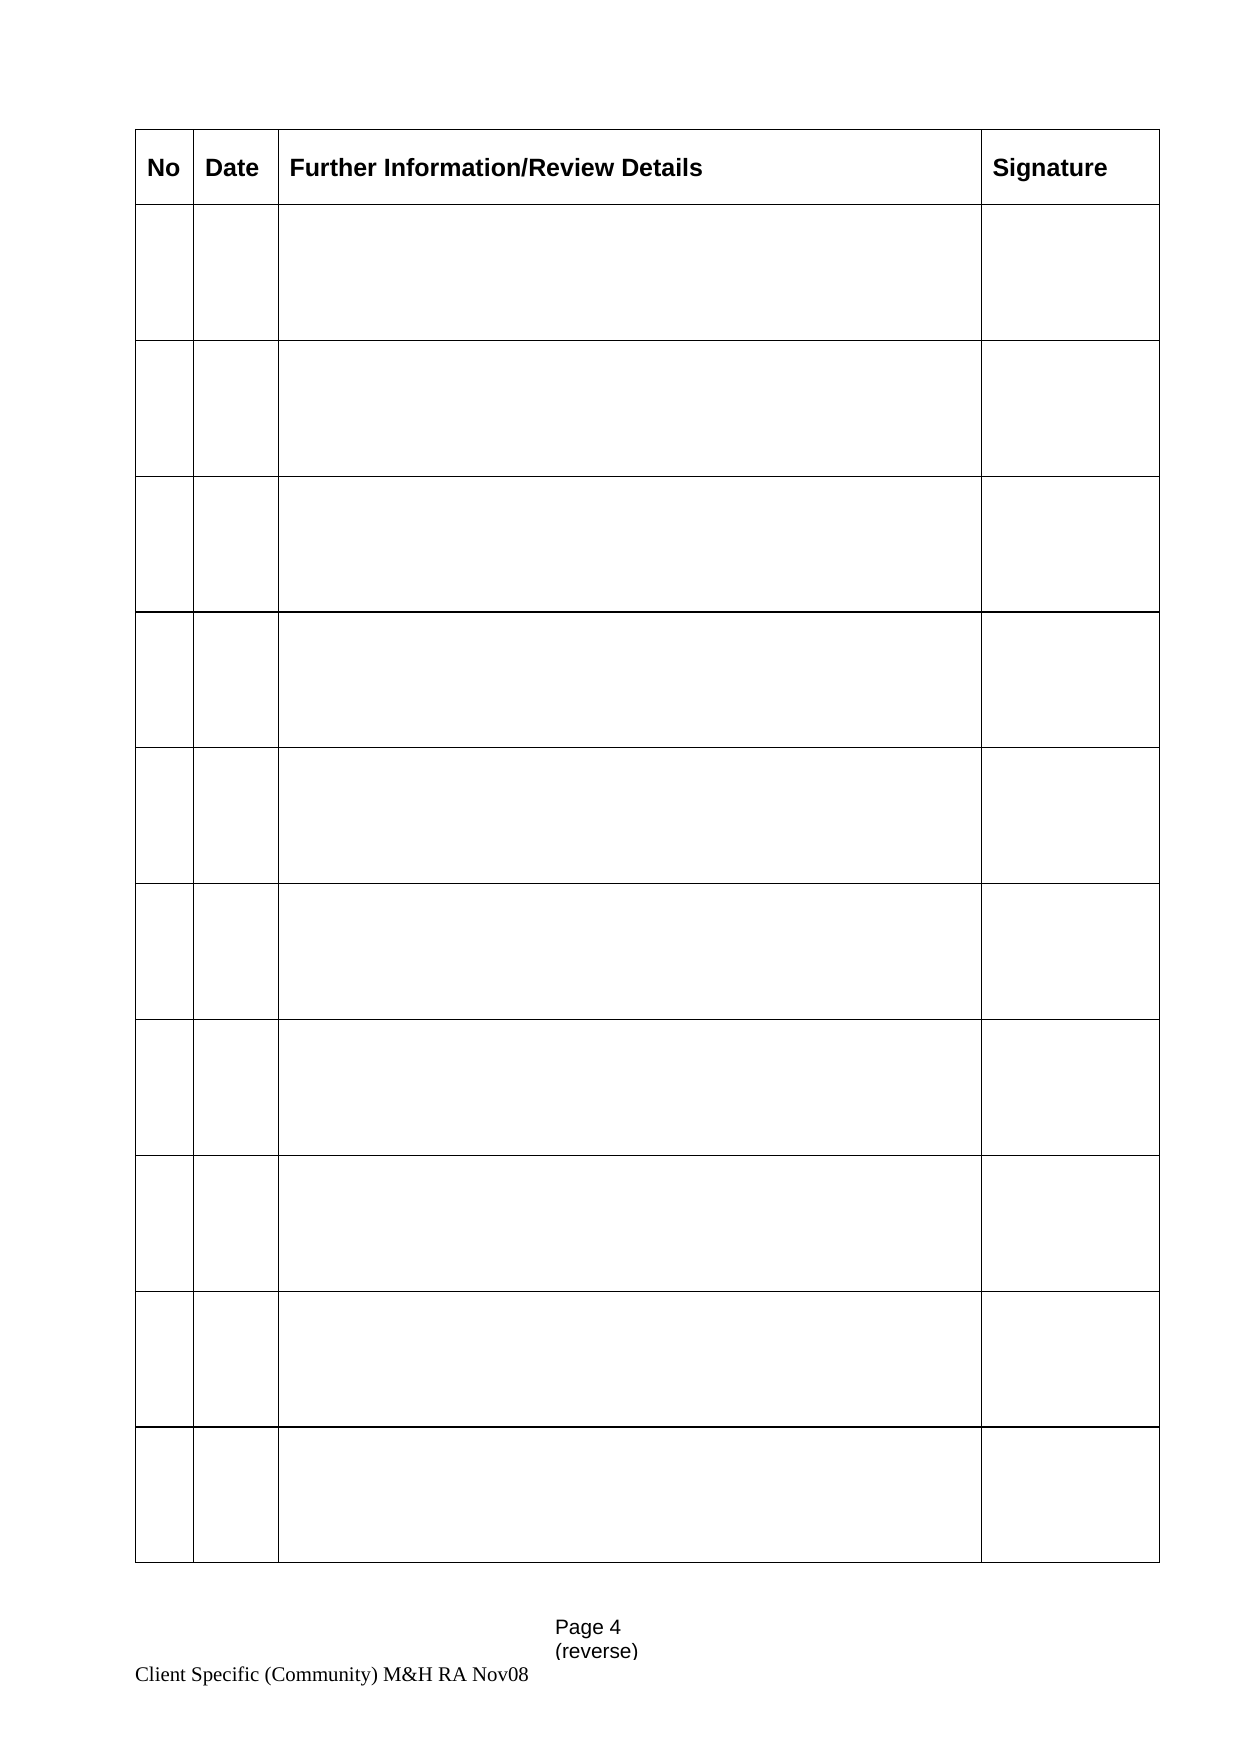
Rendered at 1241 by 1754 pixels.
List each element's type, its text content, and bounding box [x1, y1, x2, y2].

table_cell [982, 1428, 1159, 1562]
table_cell [279, 1428, 981, 1562]
table_cell [279, 1156, 981, 1291]
table_header No [136, 130, 193, 204]
table_cell [194, 1428, 278, 1562]
table_header Signature [982, 130, 1159, 204]
table_cell [136, 1156, 193, 1291]
table_cell [136, 341, 193, 476]
table_header Further Information/Review Details [279, 130, 981, 204]
table_header Date [194, 130, 278, 204]
table_cell [279, 1292, 981, 1426]
table_cell [194, 205, 278, 340]
table_cell [982, 205, 1159, 340]
table_cell [136, 205, 193, 340]
table_cell [982, 341, 1159, 476]
table_cell [194, 477, 278, 611]
table_cell [982, 748, 1159, 883]
table_cell [136, 884, 193, 1019]
table_cell [194, 1020, 278, 1155]
table_cell [136, 1292, 193, 1426]
table_cell [279, 613, 981, 747]
table_cell [279, 477, 981, 611]
table_cell [194, 613, 278, 747]
table_cell [982, 1156, 1159, 1291]
table_cell [279, 1020, 981, 1155]
table_cell [136, 748, 193, 883]
table_cell [136, 613, 193, 747]
table_cell [194, 884, 278, 1019]
table_cell [194, 1292, 278, 1426]
table_cell [982, 477, 1159, 611]
table_cell [982, 1292, 1159, 1426]
table_cell [136, 477, 193, 611]
table_cell [982, 1020, 1159, 1155]
table_cell [982, 884, 1159, 1019]
table_cell [194, 748, 278, 883]
table_cell [279, 341, 981, 476]
table_cell [194, 341, 278, 476]
table_cell [136, 1020, 193, 1155]
table_cell [136, 1428, 193, 1562]
table_cell [279, 884, 981, 1019]
table_cell [982, 613, 1159, 747]
table_cell [279, 205, 981, 340]
table_cell [279, 748, 981, 883]
table_cell [194, 1156, 278, 1291]
